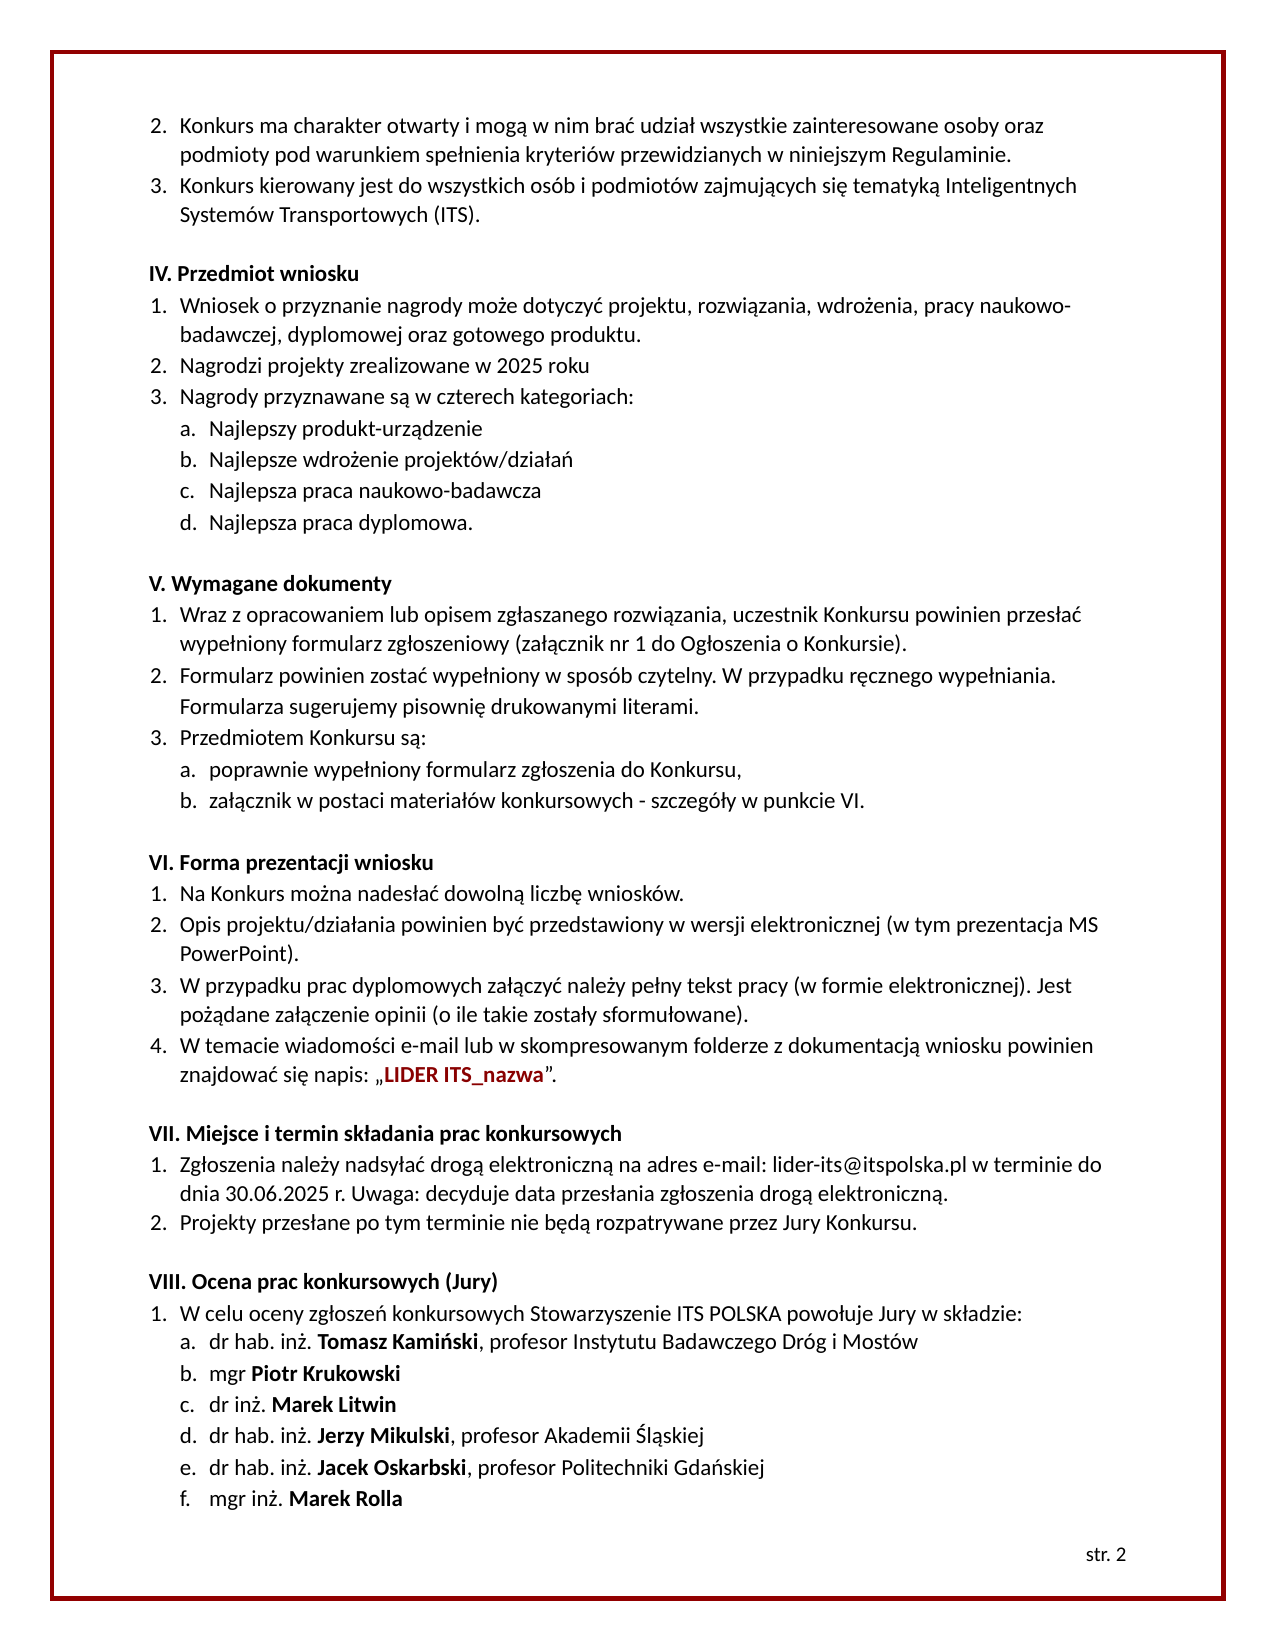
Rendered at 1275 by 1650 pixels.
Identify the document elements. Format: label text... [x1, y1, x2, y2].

text Formularza sugerujemy pisownię drukowanymi literami. [179, 692, 1124, 720]
list dr hab. inż. Jerzy Mikulski, profesor Akademii Śląskiej [179, 1421, 1124, 1449]
list załącznik w postaci materiałów konkursowych - szczegóły w punkcie VI. [179, 786, 1124, 814]
list Najlepsza praca naukowo-badawcza [179, 476, 1124, 504]
list Konkurs kierowany jest do wszystkich osób i podmiotów zajmujących się tematyką Inteligentnych Systemów Transportowych (ITS). [150, 172, 1124, 228]
subtitle VII. Miejsce i termin składania prac konkursowych [148, 1119, 1124, 1147]
list mgr Piotr Krukowski [179, 1359, 1124, 1387]
list Zgłoszenia należy nadsyłać drogą elektroniczną na adres e-mail: lider-its@itspolska.pl w terminie do dnia 30.06.2025 r. Uwaga: decyduje data przesłania zgłoszenia drogą elektroniczną. [150, 1150, 1124, 1207]
subtitle VIII. Ocena prac konkursowych (Jury) [148, 1267, 1124, 1295]
list Projekty przesłane po tym terminie nie będą rozpatrywane przez Jury Konkursu. [150, 1208, 1124, 1236]
list W temacie wiadomości e-mail lub w skompresowanym folderze z dokumentacją wniosku powinien znajdować się napis: „LIDER ITS_nazwa”. [150, 1031, 1124, 1088]
list mgr inż. Marek Rolla [179, 1484, 1124, 1512]
list Wniosek o przyznanie nagrody może dotyczyć projektu, rozwiązania, wdrożenia, pracy naukowo-badawczej, dyplomowej oraz gotowego produktu. [150, 291, 1124, 348]
list dr inż. Marek Litwin [179, 1390, 1124, 1418]
list Konkurs ma charakter otwarty i mogą w nim brać udział wszystkie zainteresowane osoby oraz podmioty pod warunkiem spełnienia kryteriów przewidzianych w niniejszym Regulaminie. [150, 111, 1124, 168]
list Najlepsza praca dyplomowa. [179, 508, 1124, 536]
list poprawnie wypełniony formularz zgłoszenia do Konkursu, [179, 755, 1124, 783]
subtitle IV. Przedmiot wniosku [148, 259, 1124, 288]
list Najlepszy produkt-urządzenie [179, 414, 1124, 442]
list Najlepsze wdrożenie projektów/działań [179, 445, 1124, 473]
list Na Konkurs można nadesłać dowolną liczbę wniosków. [150, 879, 1124, 907]
list W przypadku prac dyplomowych załączyć należy pełny tekst pracy (w formie elektronicznej). Jest pożądane załączenie opinii (o ile takie zostały sformułowane). [150, 971, 1124, 1028]
list Nagrody przyznawane są w czterech kategoriach: [150, 382, 1124, 411]
list Opis projektu/działania powinien być przedstawiony w wersji elektronicznej (w tym prezentacja MS PowerPoint). [150, 911, 1124, 967]
list Przedmiotem Konkursu są: [150, 723, 1124, 752]
list Nagrodzi projekty zrealizowane w 2025 roku [150, 351, 1124, 379]
list dr hab. inż. Tomasz Kamiński, profesor Instytutu Badawczego Dróg i Mostów [179, 1327, 1124, 1356]
list Formularz powinien zostać wypełniony w sposób czytelny. W przypadku ręcznego wypełniania. [150, 661, 1124, 689]
subtitle VI. Forma prezentacji wniosku [148, 848, 1124, 876]
list Wraz z opracowaniem lub opisem zgłaszanego rozwiązania, uczestnik Konkursu powinien przesłać wypełniony formularz zgłoszeniowy (załącznik nr 1 do Ogłoszenia o Konkursie). [150, 601, 1124, 657]
subtitle V. Wymagane dokumenty [148, 569, 1124, 597]
list dr hab. inż. Jacek Oskarbski, profesor Politechniki Gdańskiej [179, 1453, 1124, 1481]
list W celu oceny zgłoszeń konkursowych Stowarzyszenie ITS POLSKA powołuje Jury w składzie: [150, 1299, 1124, 1327]
